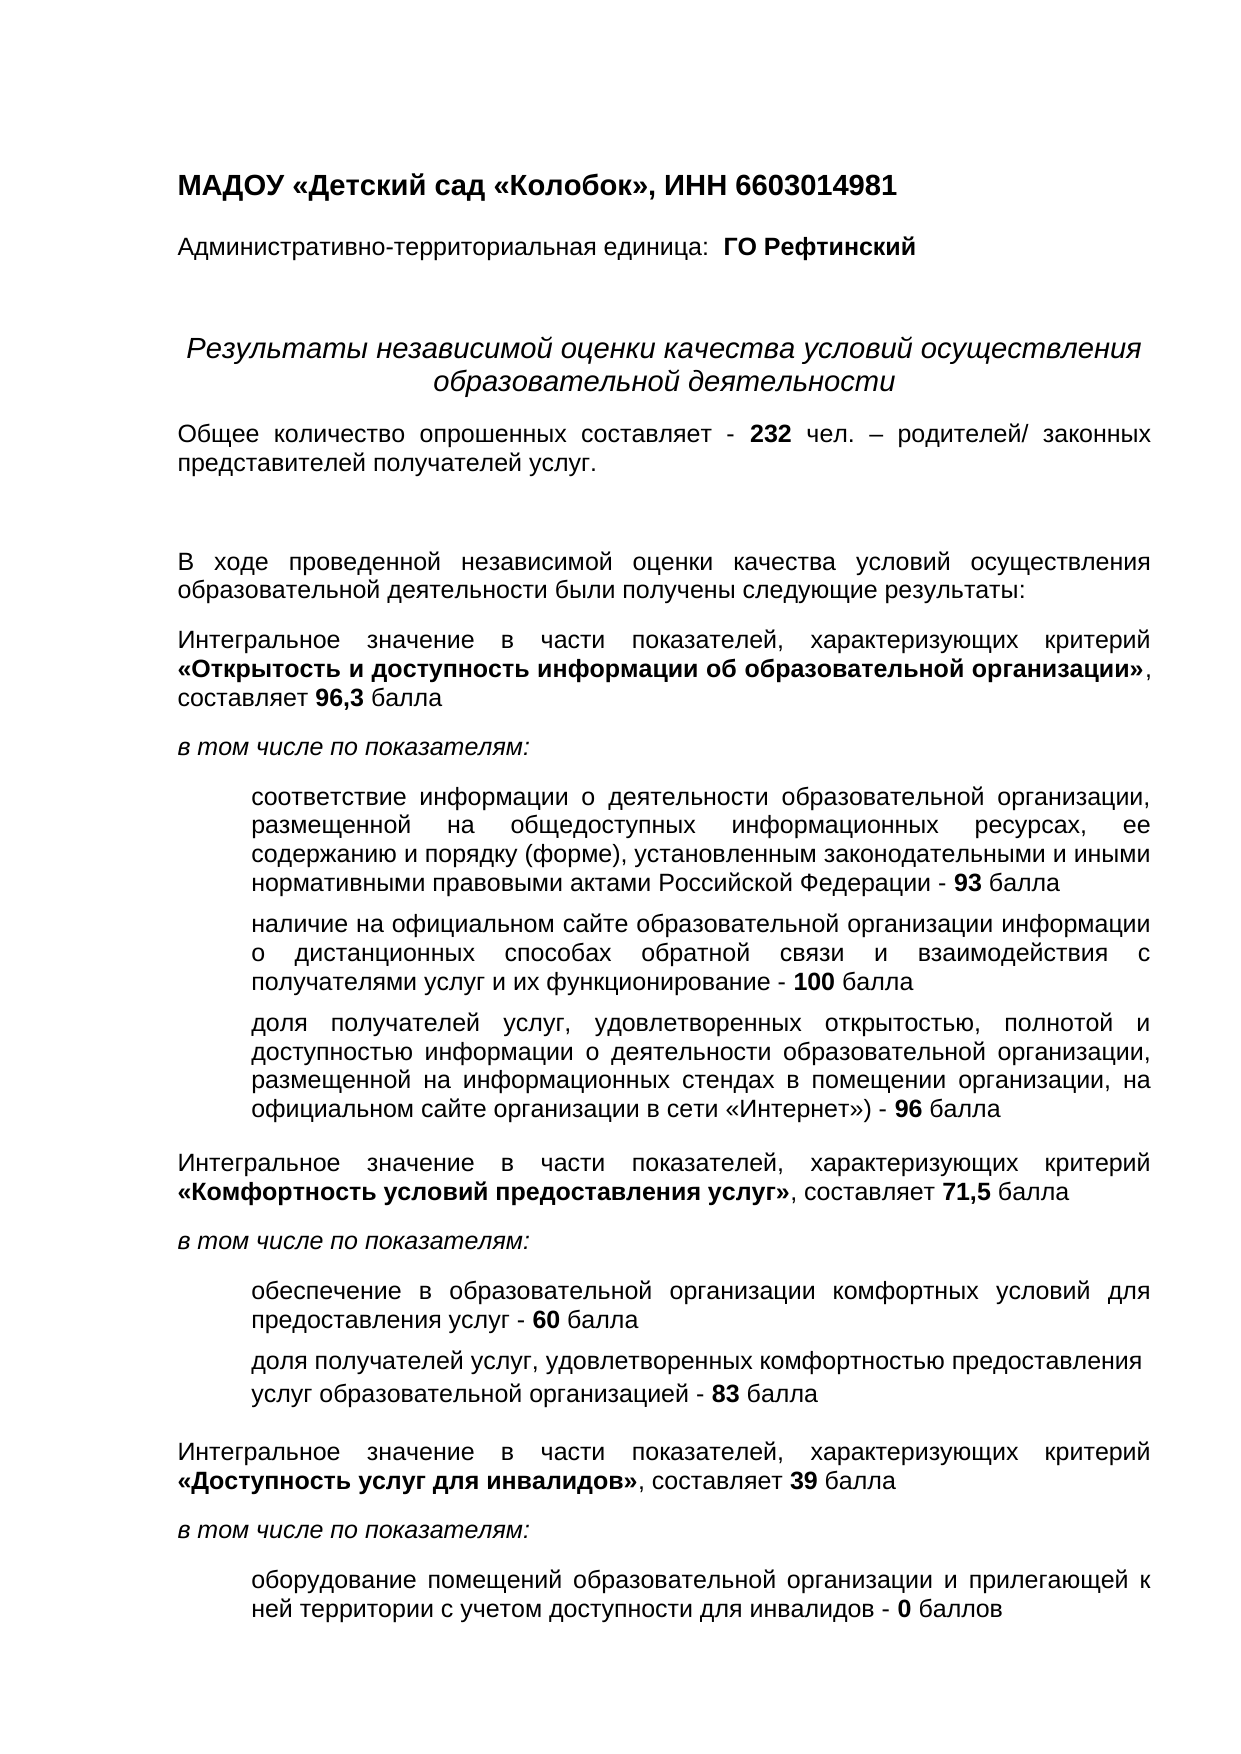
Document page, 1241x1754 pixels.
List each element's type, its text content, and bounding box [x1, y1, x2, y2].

text доля получателей услуг, удовлетворенных комфортностью предоставления услуг образовательной организацией - 83 балла [251, 1346, 1152, 1408]
text обеспечение в образовательной организации комфортных условий для предоставления услуг - 60 балла [251, 1276, 1152, 1333]
text В ходе проведенной независимой оценки качества условий осуществления образовательной деятельности были получены следующие результаты: [177, 547, 1152, 604]
text в том числе по показателям: [177, 1226, 1152, 1255]
text Интегральное значение в части показателей, характеризующих критерий «Доступность услуг для инвалидов», составляет 39 балла [177, 1437, 1152, 1494]
subtitle МАДОУ «Детский сад «Колобок», ИНН 6603014981 [177, 168, 1152, 202]
text в том числе по показателям: [177, 732, 1152, 761]
text доля получателей услуг, удовлетворенных открытостью, полнотой и доступностью информации о деятельности образовательной организации, размещенной на информационных стендах в помещении организации, на официальном сайте организации в сети «Интернет») - 96 балла [251, 1008, 1152, 1123]
text оборудование помещений образовательной организации и прилегающей к ней территории с учетом доступности для инвалидов - 0 баллов [251, 1565, 1152, 1622]
text Интегральное значение в части показателей, характеризующих критерий «Комфортность условий предоставления услуг», составляет 71,5 балла [177, 1148, 1152, 1205]
text Интегральное значение в части показателей, характеризующих критерий «Открытость и доступность информации об образовательной организации», составляет 96,3 балла [177, 625, 1152, 711]
text наличие на официальном сайте образовательной организации информации о дистанционных способах обратной связи и взаимодействия с получателями услуг и их функционирование - 100 балла [251, 909, 1152, 995]
text Результаты независимой оценки качества условий осуществления образовательной деятельности [177, 331, 1152, 398]
text в том числе по показателям: [177, 1515, 1152, 1544]
text Административно-территориальная единица: ГО Рефтинский [177, 232, 1152, 260]
text Общее количество опрошенных составляет - 232 чел. – родителей/ законных представителей получателей услуг. [177, 419, 1152, 476]
text соответствие информации о деятельности образовательной организации, размещенной на общедоступных информационных ресурсах, ее содержанию и порядку (форме), установленным законодательными и иными нормативными правовыми актами Российской Федерации - 93 балла [251, 782, 1152, 897]
